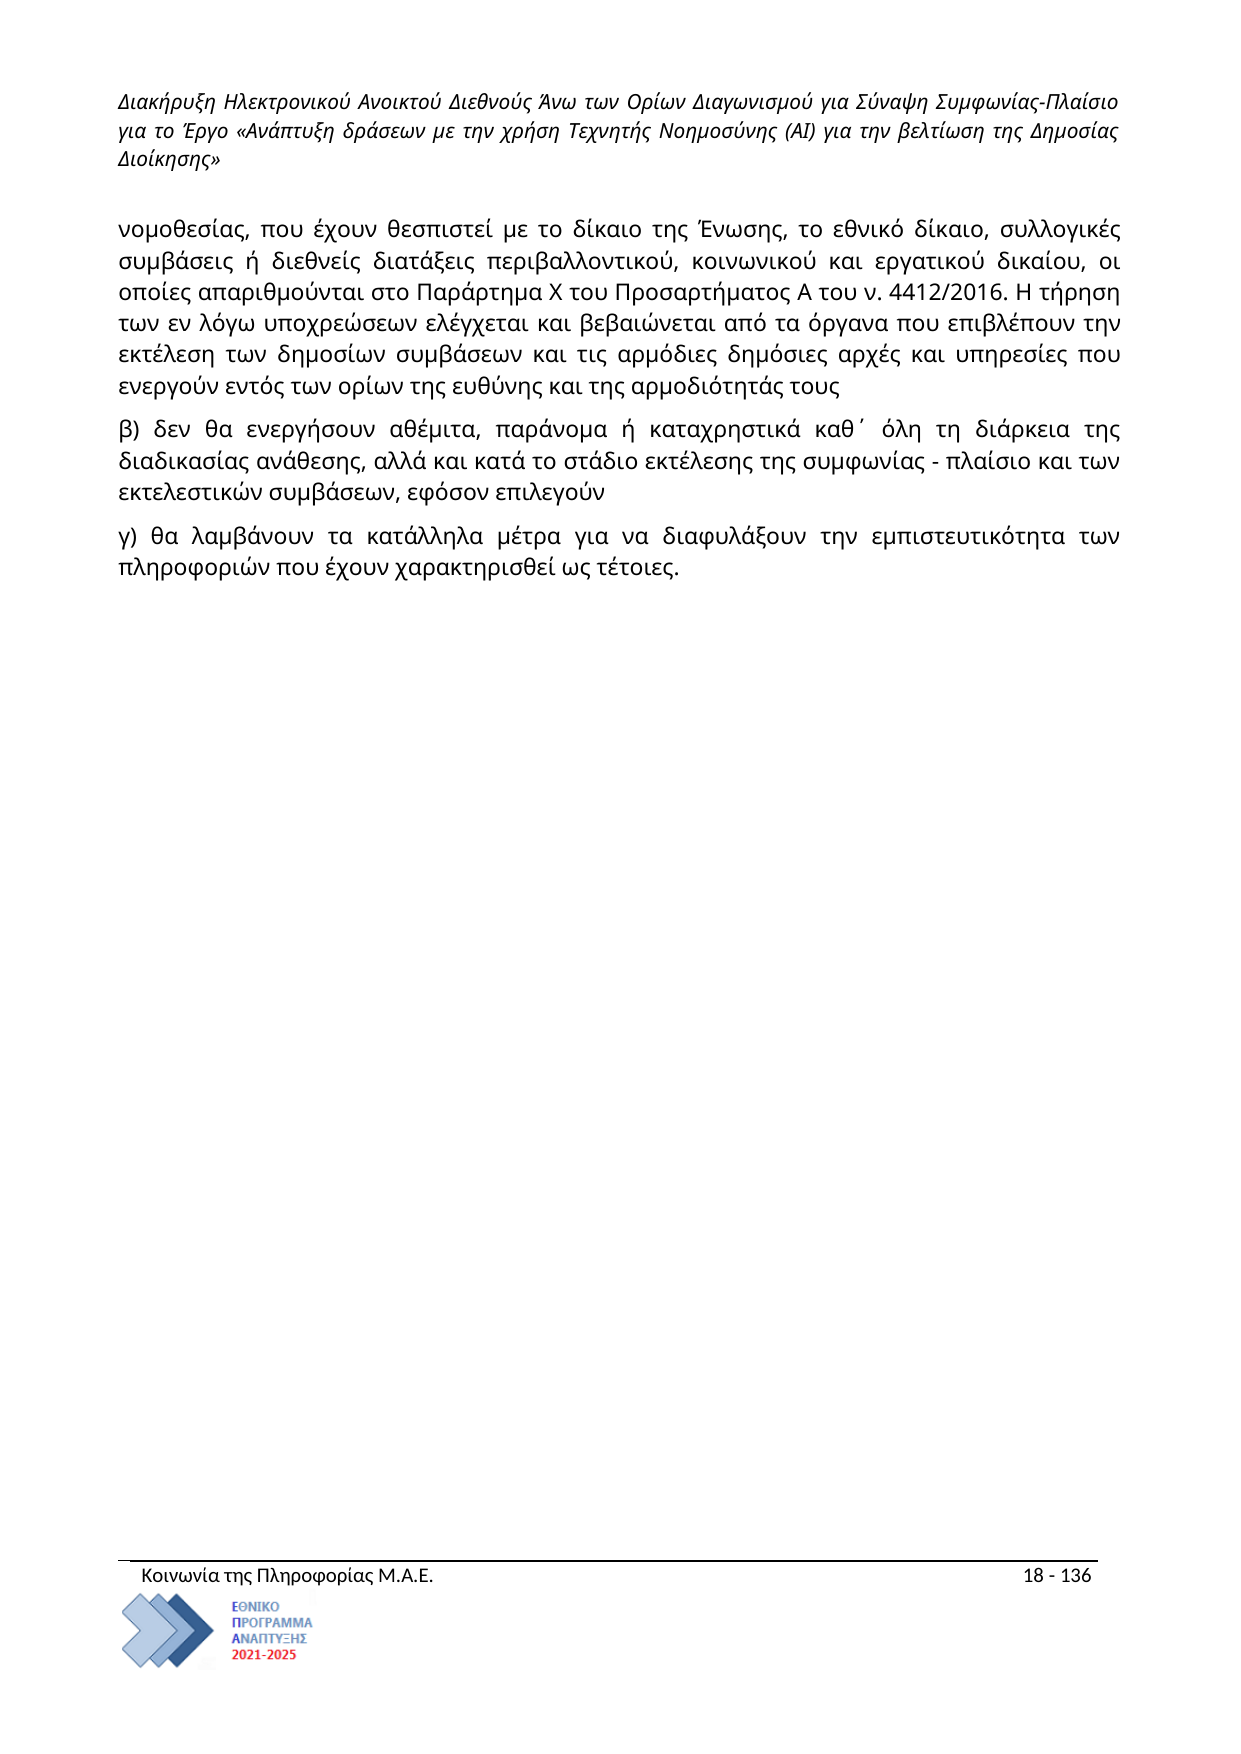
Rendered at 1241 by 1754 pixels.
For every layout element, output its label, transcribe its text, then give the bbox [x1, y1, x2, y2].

text γ) θα λαμβάνουν τα κατάλληλα μέτρα για να διαφυλάξουν την εμπιστευτικότητα των πληροφοριών που έχουν χαρακτηρισθεί ως τέτοιες. [118, 519, 1122, 582]
text β) δεν θα ενεργήσουν αθέμιτα, παράνομα ή καταχρηστικά καθ΄ όλη τη διάρκεια της διαδικασίας ανάθεσης, αλλά και κατά το στάδιο εκτέλεσης της συμφωνίας - πλαίσιο και των εκτελεστικών συμβάσεων, εφόσον επιλεγούν [118, 413, 1122, 507]
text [118, 213, 1122, 401]
